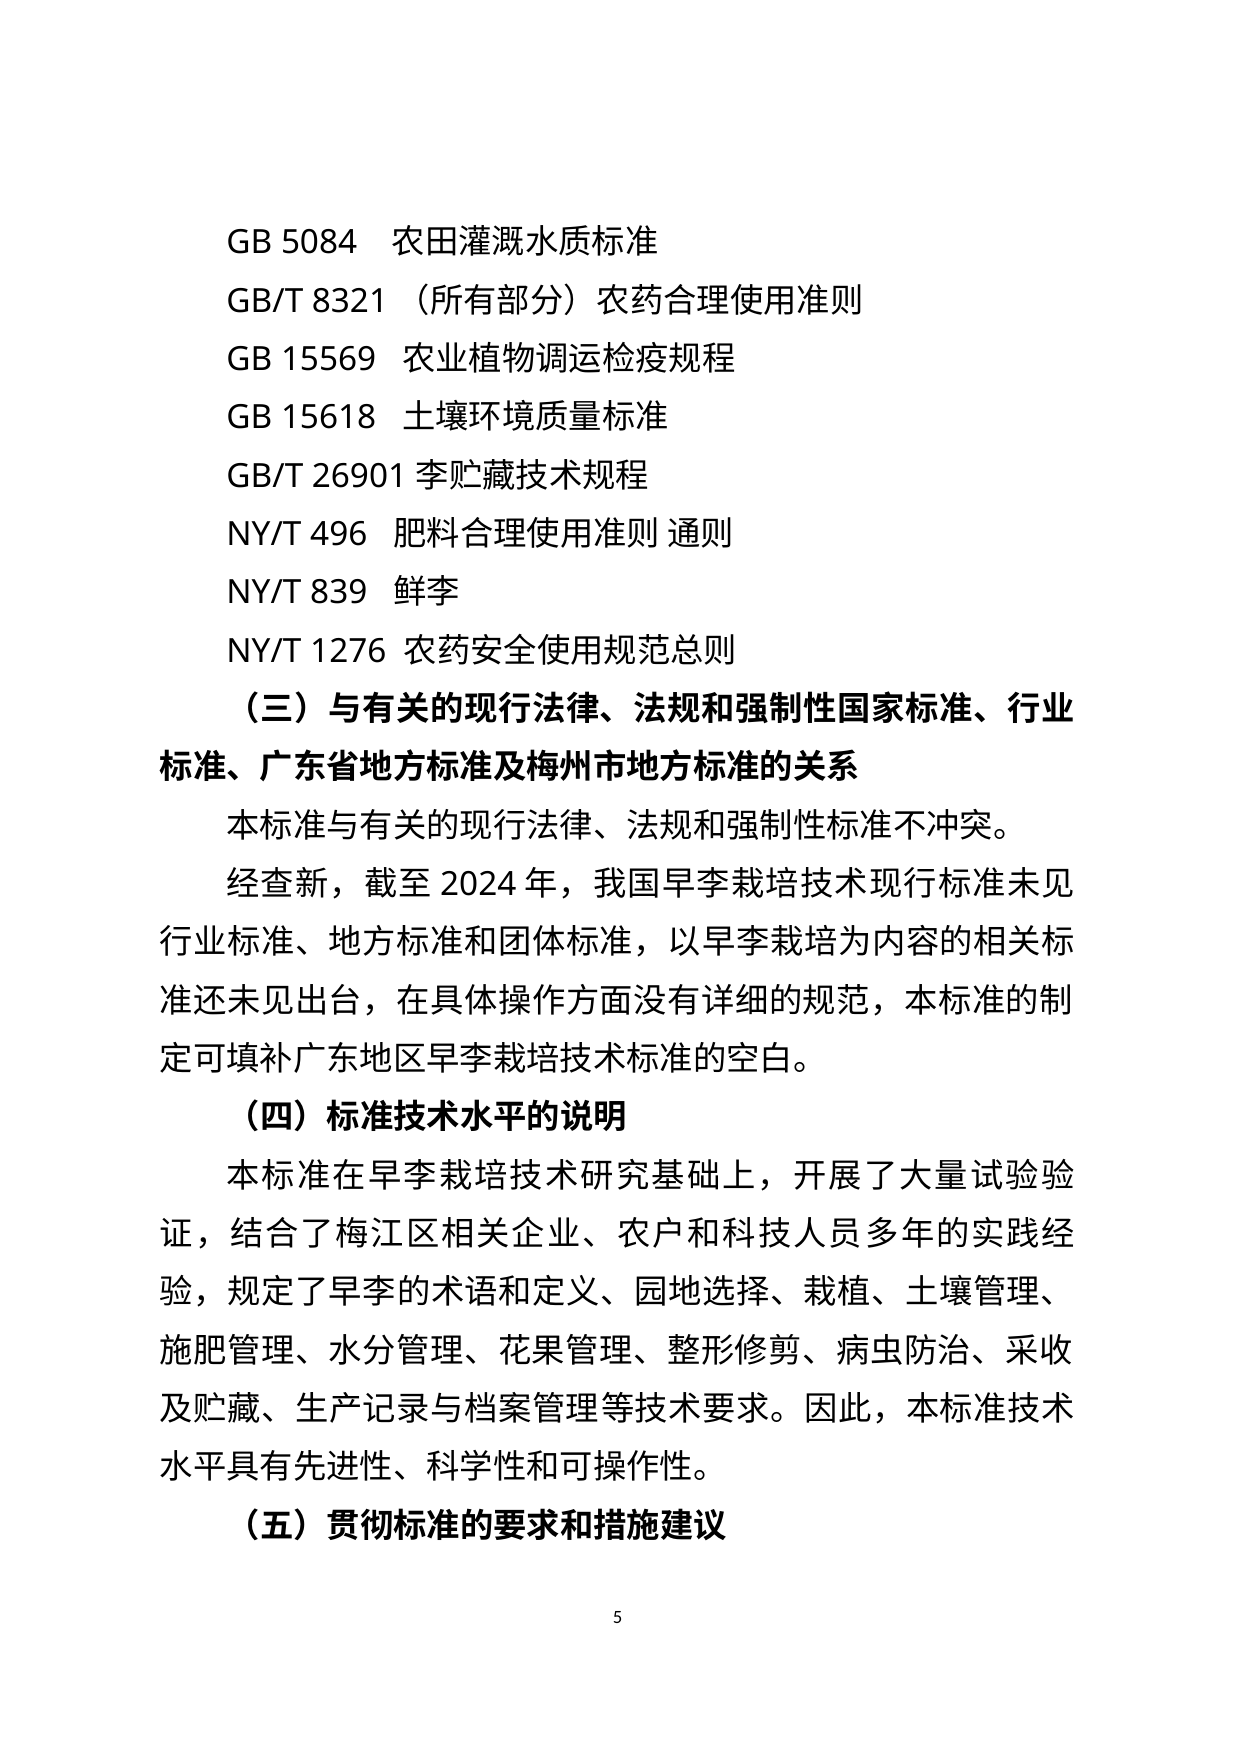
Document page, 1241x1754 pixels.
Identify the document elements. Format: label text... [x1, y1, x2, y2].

text NY/T 1276 农药安全使用规范总则 [159, 615, 1075, 674]
text GB 15569 农业植物调运检疫规程 [159, 324, 1075, 382]
text GB 5084 农田灌溉水质标准 [159, 207, 1075, 265]
text NY/T 839 鲜李 [159, 557, 1075, 615]
text 经查新，截至2024年，我国早李栽培技术现行标准未见行业标准、地方标准和团体标准，以早李栽培为内容的相关标准还未见出台，在具体操作方面没有详细的规范，本标准的制定可填补广东地区早李栽培技术标准的空白。 [159, 849, 1075, 1082]
text （四）标准技术水平的说明 [159, 1082, 1075, 1140]
text GB/T 8321 （所有部分）农药合理使用准则 [159, 265, 1075, 324]
text GB 15618 土壤环境质量标准 [159, 382, 1075, 440]
text （三）与有关的现行法律、法规和强制性国家标准、行业标准、广东省地方标准及梅州市地方标准的关系 [159, 674, 1075, 790]
text 本标准在早李栽培技术研究基础上，开展了大量试验验证，结合了梅江区相关企业、农户和科技人员多年的实践经验，规定了早李的术语和定义、园地选择、栽植、土壤管理、施肥管理、水分管理、花果管理、整形修剪、病虫防治、采收及贮藏、生产记录与档案管理等技术要求。因此，本标准技术水平具有先进性、科学性和可操作性。 [159, 1140, 1075, 1490]
text （五）贯彻标准的要求和措施建议 [159, 1490, 1075, 1549]
text NY/T 496 肥料合理使用准则 通则 [159, 499, 1075, 557]
text GB/T 26901 李贮藏技术规程 [159, 440, 1075, 499]
text 本标准与有关的现行法律、法规和强制性标准不冲突。 [159, 790, 1075, 849]
